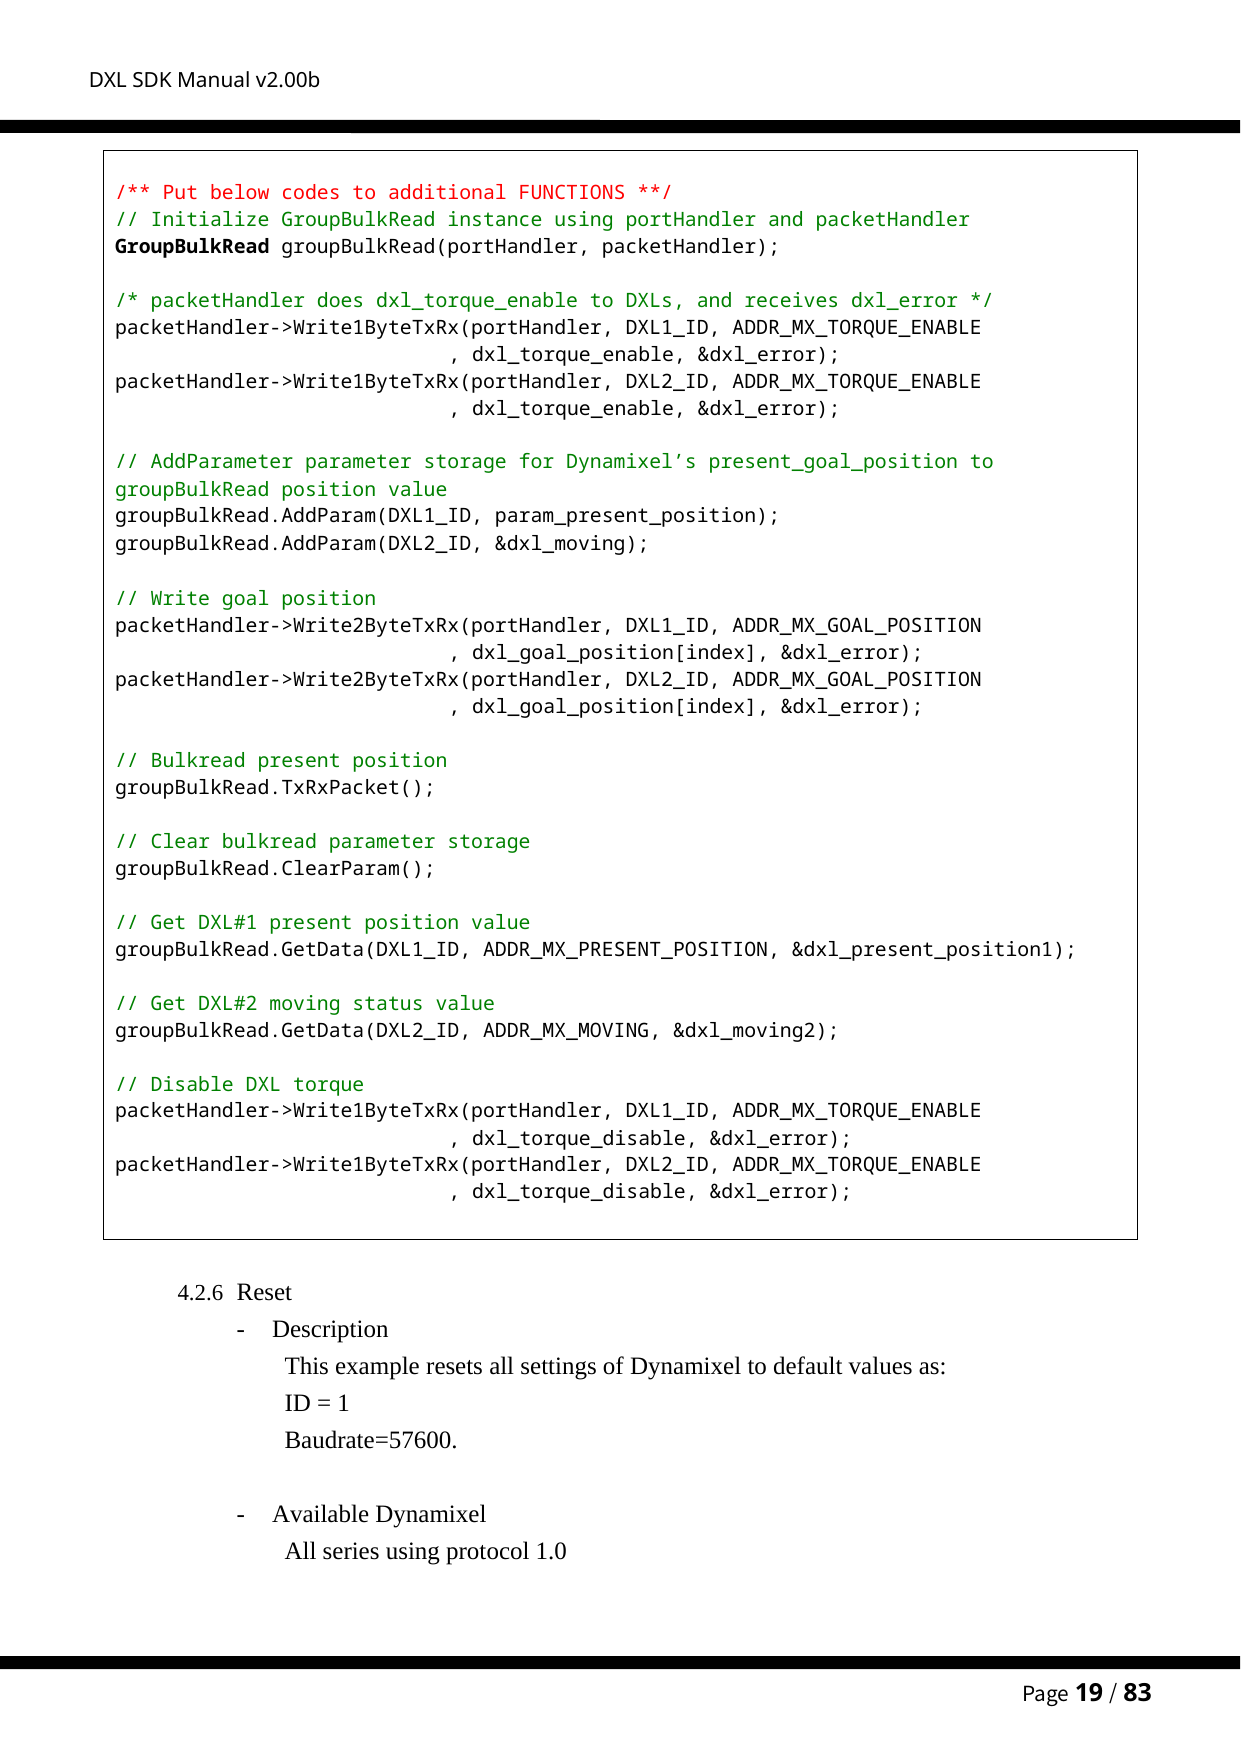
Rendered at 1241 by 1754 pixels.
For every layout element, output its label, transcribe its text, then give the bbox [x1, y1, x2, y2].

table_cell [104, 151, 1137, 1239]
list All series using protocol 1.0 [272, 1536, 1152, 1565]
list Available Dynamixel [236, 1499, 1152, 1528]
list Description [236, 1314, 1152, 1343]
list ID = 1 [272, 1388, 1152, 1417]
list Baudrate=57600. [272, 1425, 1152, 1454]
list Reset [177, 1277, 1152, 1306]
list This example resets all settings of Dynamixel to default values as: [272, 1351, 1152, 1380]
